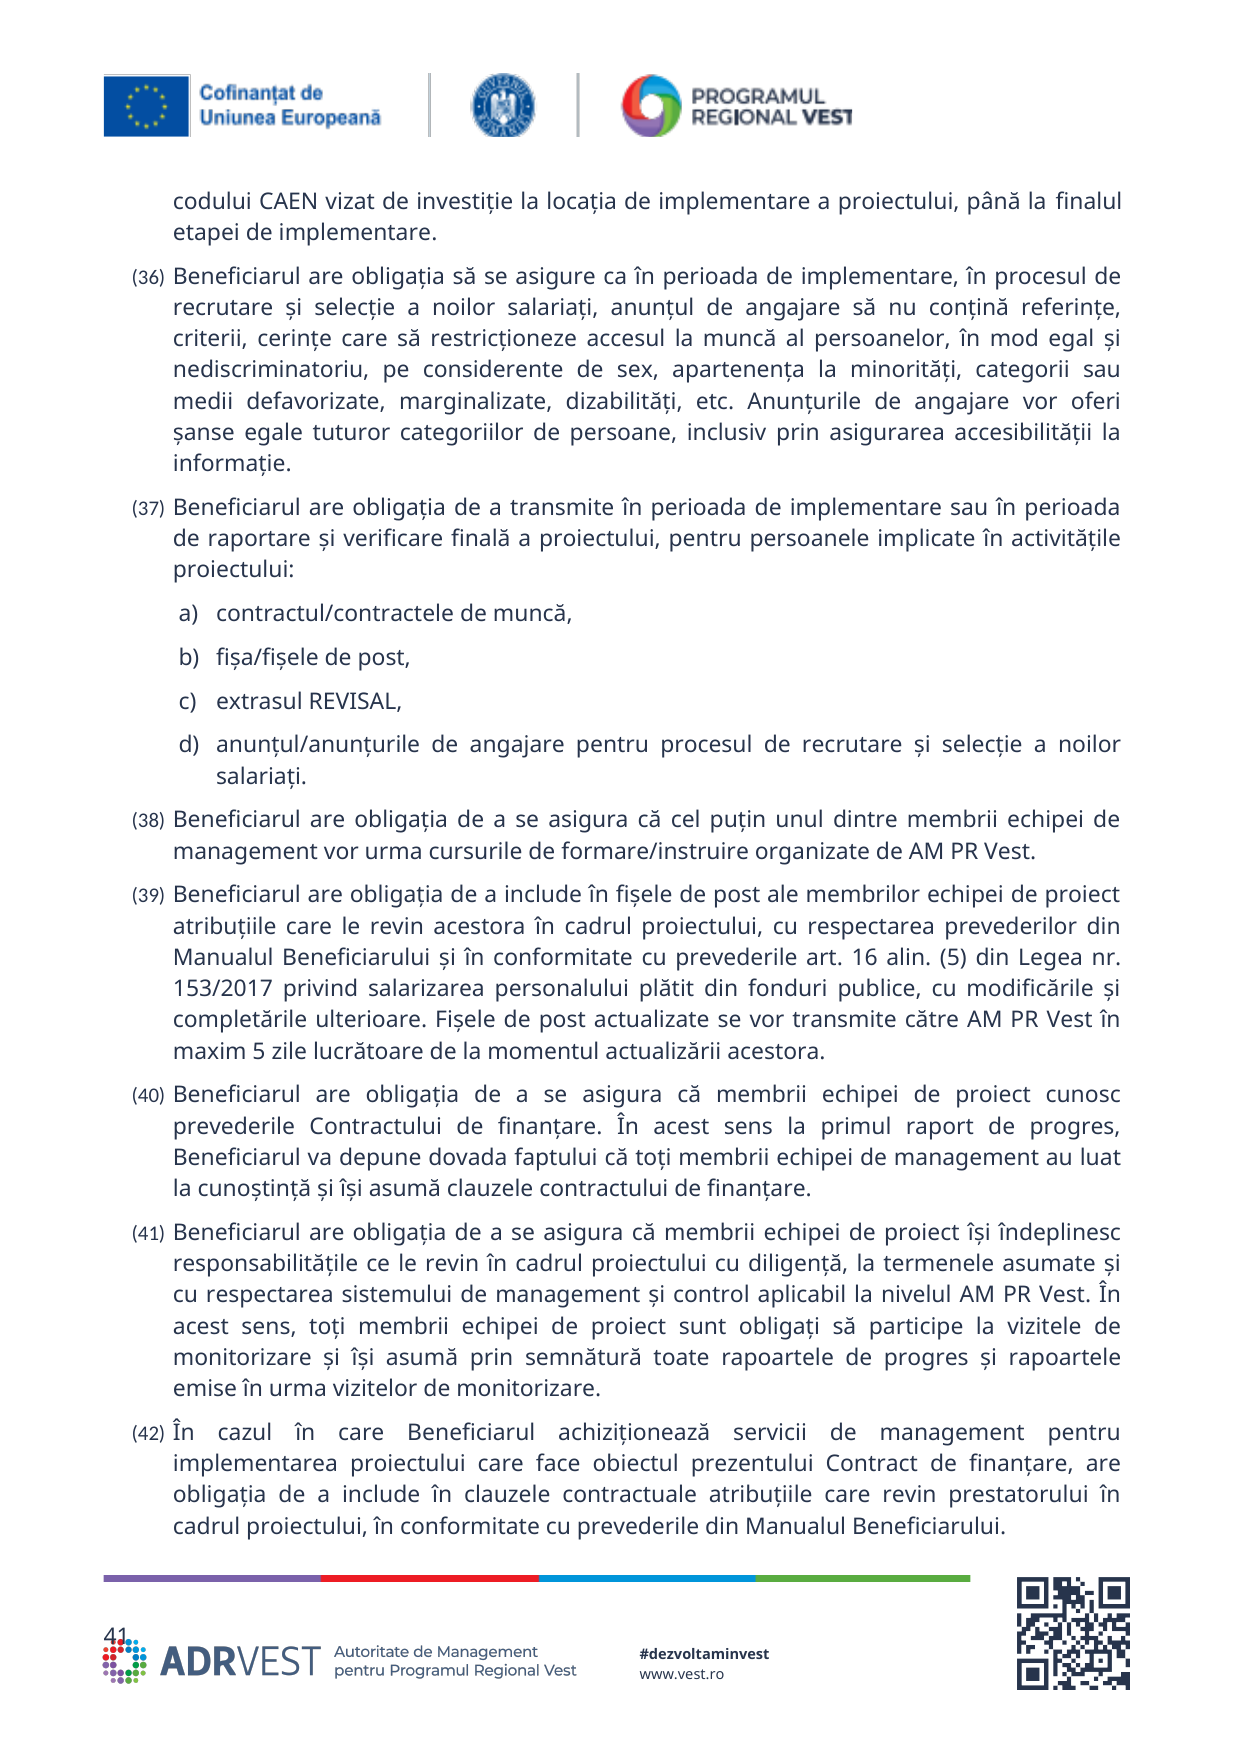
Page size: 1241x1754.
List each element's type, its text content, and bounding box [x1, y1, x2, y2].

list anunțul/anunțurile de angajare pentru procesul de recrutare și selecție a noilor salariați. [178, 728, 1122, 791]
list Beneficiarul are obligația de a se asigura că cel puțin unul dintre membrii echipei de management vor urma cursurile de formare/instruire organizate de AM PR Vest. [131, 803, 1122, 866]
list Beneficiarul are obligația de a se asigura că membrii echipei de proiect cunosc prevederile Contractului de finanțare. În acest sens la primul raport de progres, Beneficiarul va depune dovada faptului că toți membrii echipei de management au luat la cunoștință și își asumă clauzele contractului de finanțare. [131, 1078, 1122, 1203]
list contractul/contractele de muncă, [178, 597, 1122, 628]
list Beneficiarul are obligația de a se asigura că membrii echipei de proiect își îndeplinesc responsabilitățile ce le revin în cadrul proiectului cu diligență, la termenele asumate și cu respectarea sistemului de management și control aplicabil la nivelul AM PR Vest. În acest sens, toți membrii echipei de proiect sunt obligați să participe la vizitele de monitorizare și își asumă prin semnătură toate rapoartele de progres și rapoartele emise în urma vizitelor de monitorizare. [131, 1216, 1122, 1403]
list extrasul REVISAL, [178, 684, 1122, 716]
list Beneficiarul are obligația de a transmite în perioada de implementare sau în perioada de raportare și verificare finală a proiectului, pentru persoanele implicate în activitățile proiectului: [131, 491, 1122, 584]
list În cazul în care Beneficiarul achiziționează servicii de management pentru implementarea proiectului care face obiectul prezentului Contract de finanțare, are obligația de a include în clauzele contractuale atribuțiile care revin prestatorului în cadrul proiectului, în conformitate cu prevederile din Manualul Beneficiarului. [131, 1416, 1122, 1541]
list Beneficiarul are obligația de a include în fișele de post ale membrilor echipei de proiect atribuțiile care le revin acestora în cadrul proiectului, cu respectarea prevederilor din Manualul Beneficiarului și în conformitate cu prevederile art. 16 alin. (5) din Legea nr. 153/2017 privind salarizarea personalului plătit din fonduri publice, cu modificările și completările ulterioare. Fișele de post actualizate se vor transmite către AM PR Vest în maxim 5 zile lucrătoare de la momentul actualizării acestora. [131, 878, 1122, 1066]
picture [1008, 1568, 1139, 1699]
list fișa/fișele de post, [178, 641, 1122, 672]
list Beneficiarul are obligația să se asigure ca în perioada de implementare, în procesul de recrutare și selecție a noilor salariați, anunțul de angajare să nu conțină referințe, criterii, cerințe care să restricționeze accesul la muncă al persoanelor, în mod egal și nediscriminatoriu, pe considerente de sex, apartenența la minorități, categorii sau medii defavorizate, marginalizate, dizabilități, etc. Anunțurile de angajare vor oferi șanse egale tuturor categoriilor de persoane, inclusiv prin asigurarea accesibilității la informație. [131, 259, 1122, 478]
picture [93, 1636, 582, 1687]
